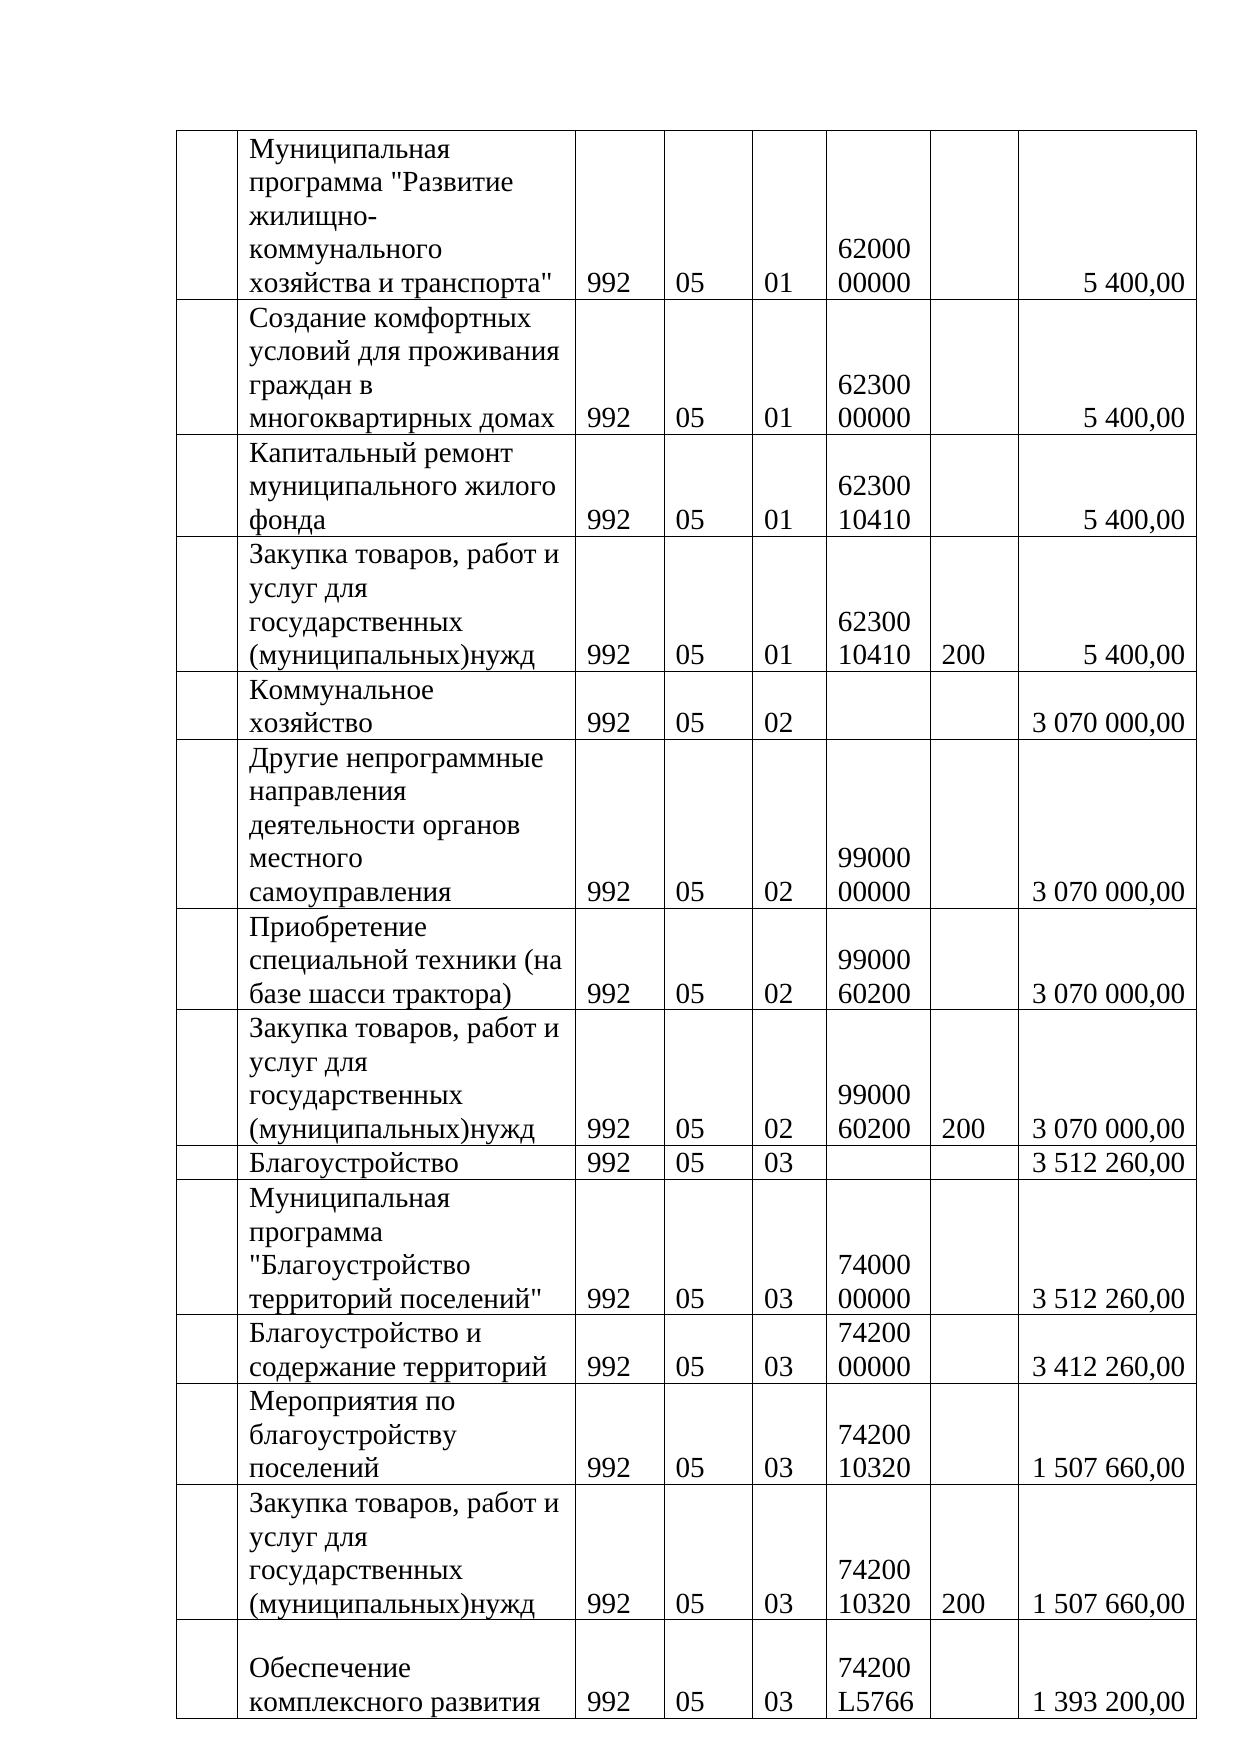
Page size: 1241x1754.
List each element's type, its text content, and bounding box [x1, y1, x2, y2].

table_cell 5 400,00 [1019, 300, 1196, 434]
table_cell 200 [931, 1010, 1018, 1144]
table_cell [931, 672, 1018, 739]
table_cell 03 [753, 1315, 826, 1382]
table_cell [931, 740, 1018, 908]
table_cell Приобретение специальной техники (на базе шасси трактора) [238, 909, 575, 1009]
table_cell 02 [753, 1010, 826, 1144]
table_cell 992 [576, 300, 664, 434]
table_cell 3 512 260,00 [1019, 1180, 1196, 1314]
table_cell 5 400,00 [1019, 131, 1196, 299]
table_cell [238, 1620, 575, 1717]
table_cell [931, 1620, 1018, 1717]
table_cell [931, 909, 1018, 1009]
table_cell Благоустройство и содержание территорий [238, 1315, 575, 1382]
table_cell 02 [753, 909, 826, 1009]
table_cell 5 400,00 [1019, 537, 1196, 671]
table_cell [931, 1146, 1018, 1179]
table_cell [177, 1485, 237, 1619]
table_cell [177, 131, 237, 299]
table_cell Муниципальная программа "Развитие жилищно-коммунального хозяйства и транспорта" [238, 131, 575, 299]
table_cell 3 412 260,00 [1019, 1315, 1196, 1382]
table_cell 03 [753, 1146, 826, 1179]
table_cell 992 [576, 1315, 664, 1382]
table_cell [177, 909, 237, 1009]
table_cell 05 [665, 1485, 752, 1619]
table_cell 05 [665, 300, 752, 434]
table_cell 01 [753, 435, 826, 536]
table_cell 3 070 000,00 [1019, 672, 1196, 739]
table_cell 6230010410 [827, 537, 930, 671]
table_cell 03 [753, 1485, 826, 1619]
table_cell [238, 1485, 575, 1619]
table_cell 01 [753, 131, 826, 299]
table_cell 992 [576, 1146, 664, 1179]
table_cell [931, 300, 1018, 434]
table_cell [177, 740, 237, 908]
table_cell [177, 1146, 237, 1179]
table_cell 01 [753, 537, 826, 671]
table_cell 992 [576, 740, 664, 908]
table_cell 7420010320 [827, 1384, 930, 1484]
table_cell [931, 131, 1018, 299]
table_cell 6230000000 [827, 300, 930, 434]
table_cell Закупка товаров, работ и услуг для государственных (муниципальных)нужд [238, 537, 575, 671]
table_cell [177, 1620, 237, 1717]
table_cell 1 507 660,00 [1019, 1384, 1196, 1484]
table_cell 6230010410 [827, 435, 930, 536]
table_cell [177, 672, 237, 739]
table_cell 992 [576, 672, 664, 739]
table_cell [177, 1315, 237, 1382]
table_cell 05 [665, 1620, 752, 1717]
table_cell 05 [665, 1180, 752, 1314]
table_cell Другие непрограммные направления деятельности органов местного самоуправления [238, 740, 575, 908]
table_cell 05 [665, 1315, 752, 1382]
table_cell 992 [576, 435, 664, 536]
table_cell 05 [665, 1384, 752, 1484]
table_cell 992 [576, 909, 664, 1009]
table_cell 1 393 200,00 [1019, 1620, 1196, 1717]
table_cell [177, 435, 237, 536]
table_cell 74200L5766 [827, 1620, 930, 1717]
table_cell [827, 1146, 930, 1179]
table_cell 3 070 000,00 [1019, 1010, 1196, 1144]
table_cell 7420000000 [827, 1315, 930, 1382]
table_cell 03 [753, 1384, 826, 1484]
table_cell 02 [753, 672, 826, 739]
table_cell 05 [665, 672, 752, 739]
table_cell 02 [753, 740, 826, 908]
table_cell 992 [576, 1010, 664, 1144]
table_cell [931, 1384, 1018, 1484]
table_cell 03 [753, 1620, 826, 1717]
table_cell [177, 300, 237, 434]
table_cell 9900060200 [827, 1010, 930, 1144]
table_cell 9900000000 [827, 740, 930, 908]
table_cell 03 [753, 1180, 826, 1314]
table_cell Благоустройство [238, 1146, 575, 1179]
table_cell [177, 537, 237, 671]
table_cell 992 [576, 1620, 664, 1717]
table_cell Мероприятия по благоустройству поселений [238, 1384, 575, 1484]
table_cell 05 [665, 537, 752, 671]
table_cell 1 507 660,00 [1019, 1485, 1196, 1619]
table_cell 3 070 000,00 [1019, 909, 1196, 1009]
table_cell 7420010320 [827, 1485, 930, 1619]
table_cell [177, 1010, 237, 1144]
table_cell 05 [665, 909, 752, 1009]
table_cell 992 [576, 1384, 664, 1484]
table_cell 200 [931, 537, 1018, 671]
table_cell 992 [576, 537, 664, 671]
table_cell 992 [576, 131, 664, 299]
table_cell 05 [665, 131, 752, 299]
table_cell 9900060200 [827, 909, 930, 1009]
table_cell 3 512 260,00 [1019, 1146, 1196, 1179]
table_cell [931, 435, 1018, 536]
table_cell Коммунальное хозяйство [238, 672, 575, 739]
table_cell 6200000000 [827, 131, 930, 299]
table_cell 05 [665, 740, 752, 908]
table_cell 5 400,00 [1019, 435, 1196, 536]
table_cell [177, 1384, 237, 1484]
table_cell 05 [665, 1146, 752, 1179]
table_cell 992 [576, 1180, 664, 1314]
table_cell Закупка товаров, работ и услуг для государственных (муниципальных)нужд [238, 1010, 575, 1144]
table_cell 992 [576, 1485, 664, 1619]
table_cell 01 [753, 300, 826, 434]
table_cell 05 [665, 1010, 752, 1144]
table_cell Муниципальная программа "Благоустройство территорий поселений" [238, 1180, 575, 1314]
table_cell 7400000000 [827, 1180, 930, 1314]
table_cell 05 [665, 435, 752, 536]
table_cell 3 070 000,00 [1019, 740, 1196, 908]
table_cell [827, 672, 930, 739]
table_cell [931, 1315, 1018, 1382]
table_cell 200 [931, 1485, 1018, 1619]
table_cell [177, 1180, 237, 1314]
table_cell Капитальный ремонт муниципального жилого фонда [238, 435, 575, 536]
table_cell [931, 1180, 1018, 1314]
table_cell Создание комфортных условий для проживания граждан в многоквартирных домах [238, 300, 575, 434]
